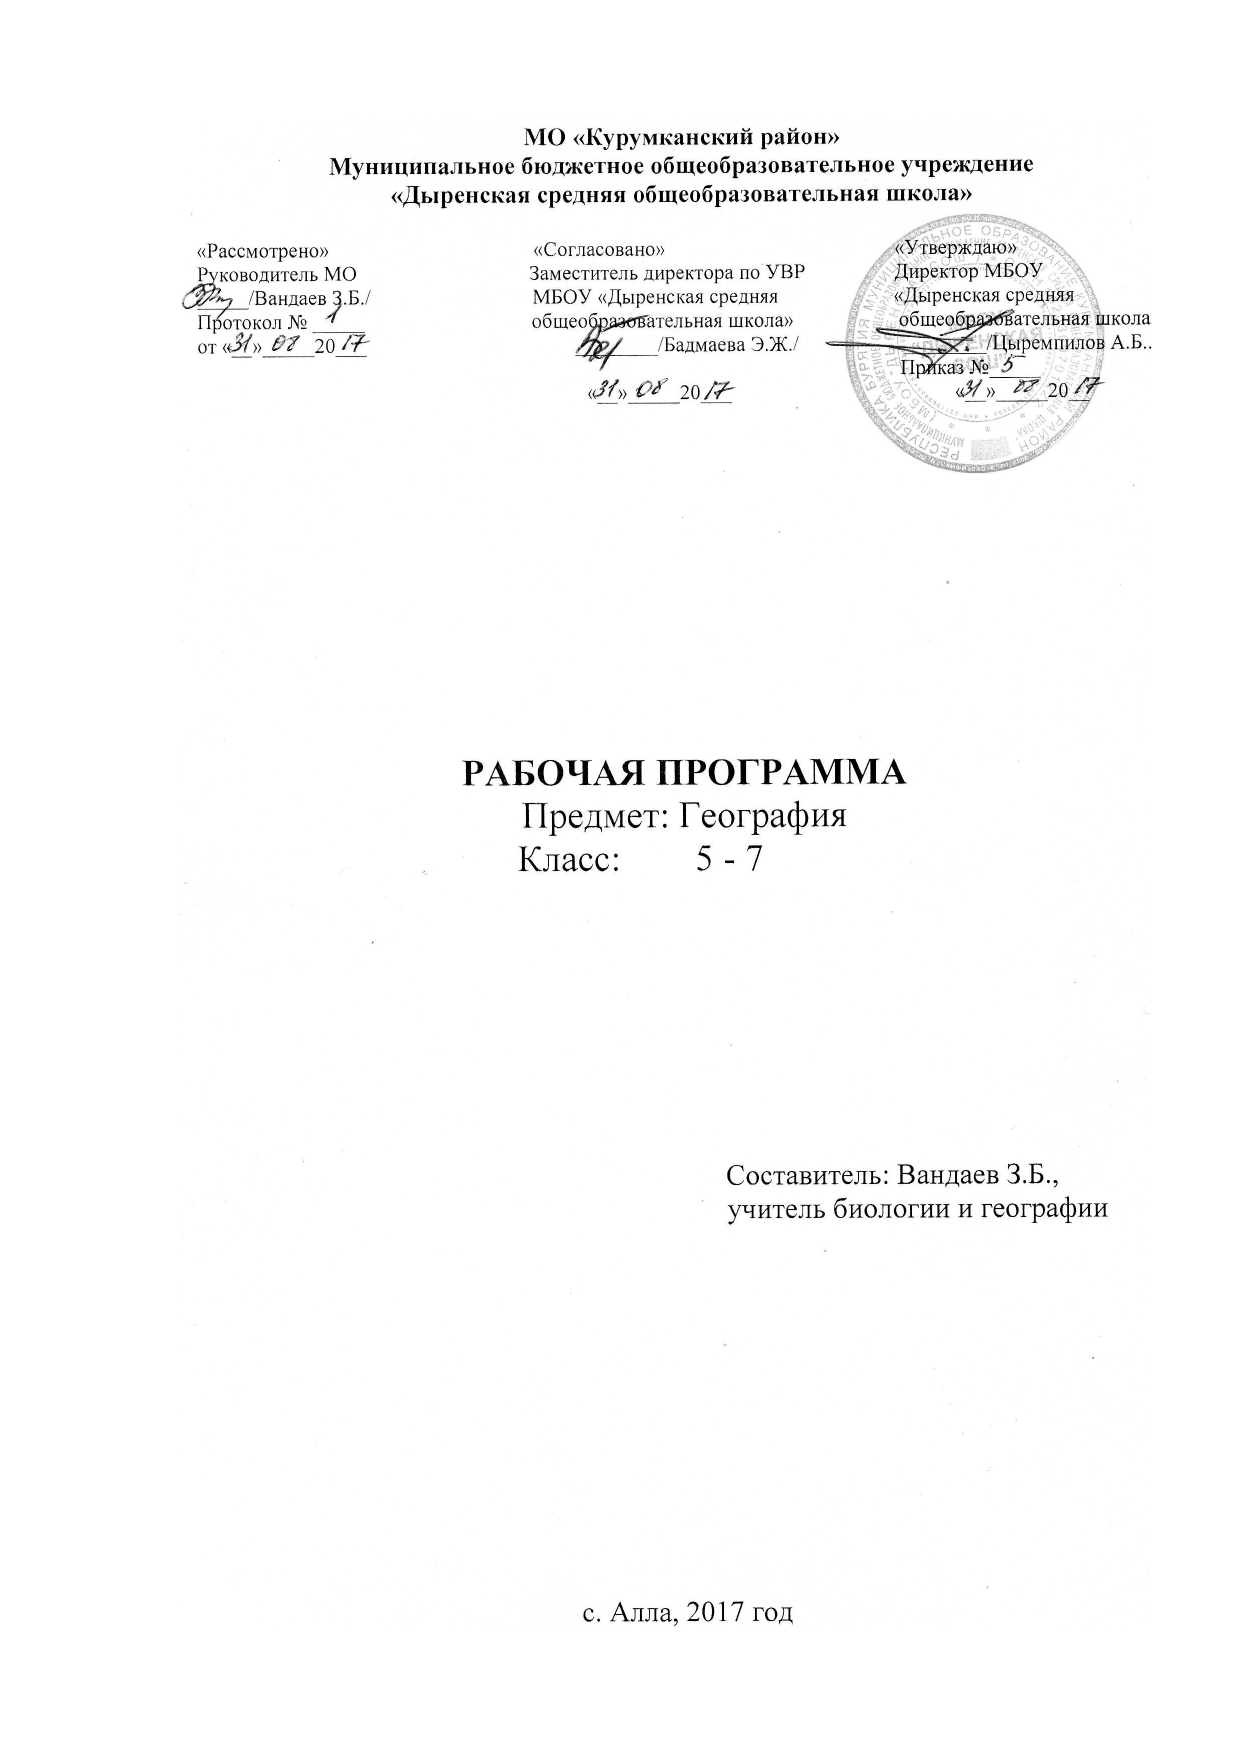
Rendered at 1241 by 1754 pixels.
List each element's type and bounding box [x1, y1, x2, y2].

picture [177, 118, 1152, 1631]
